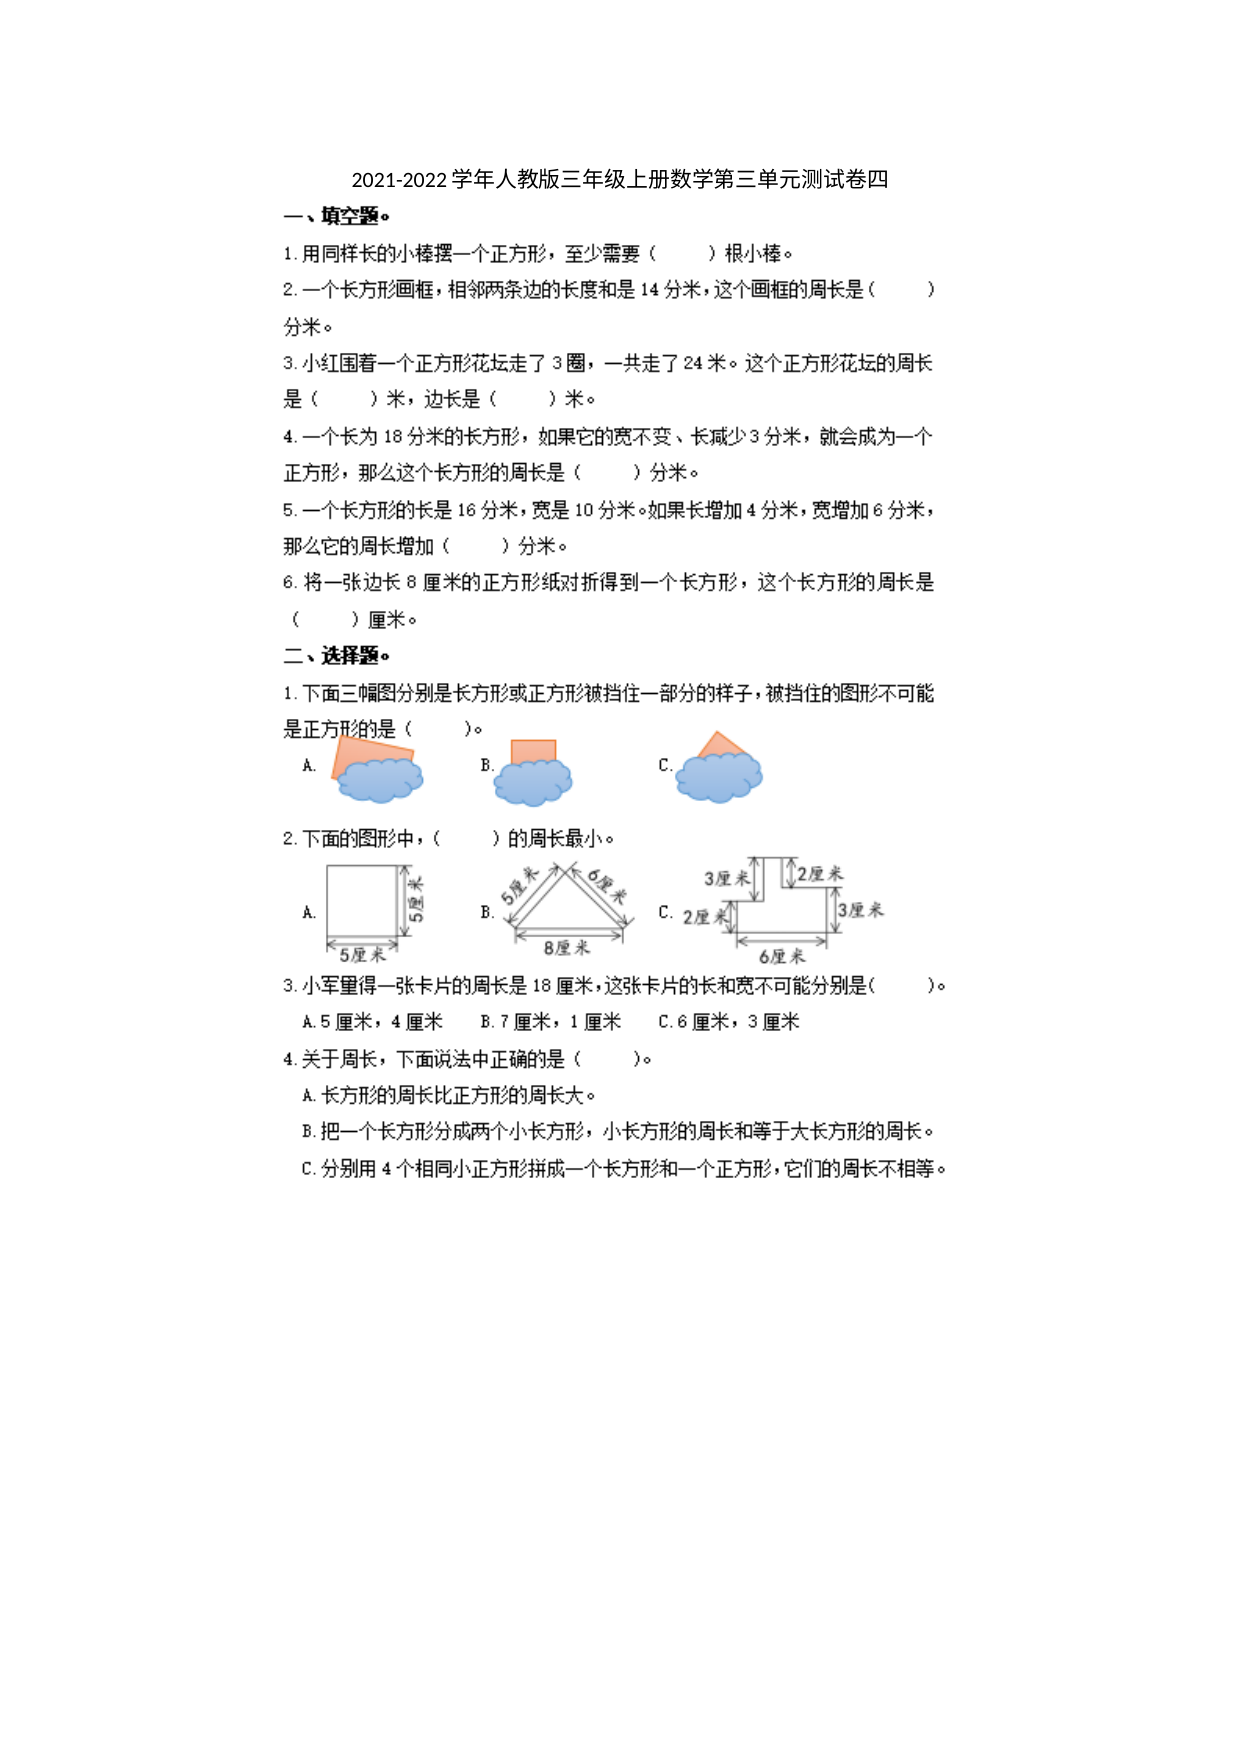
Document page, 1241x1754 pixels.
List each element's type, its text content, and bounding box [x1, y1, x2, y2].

text 2021-2022学年人教版三年级上册数学第三单元测试卷四 [187, 162, 1053, 194]
picture [253, 194, 987, 1192]
